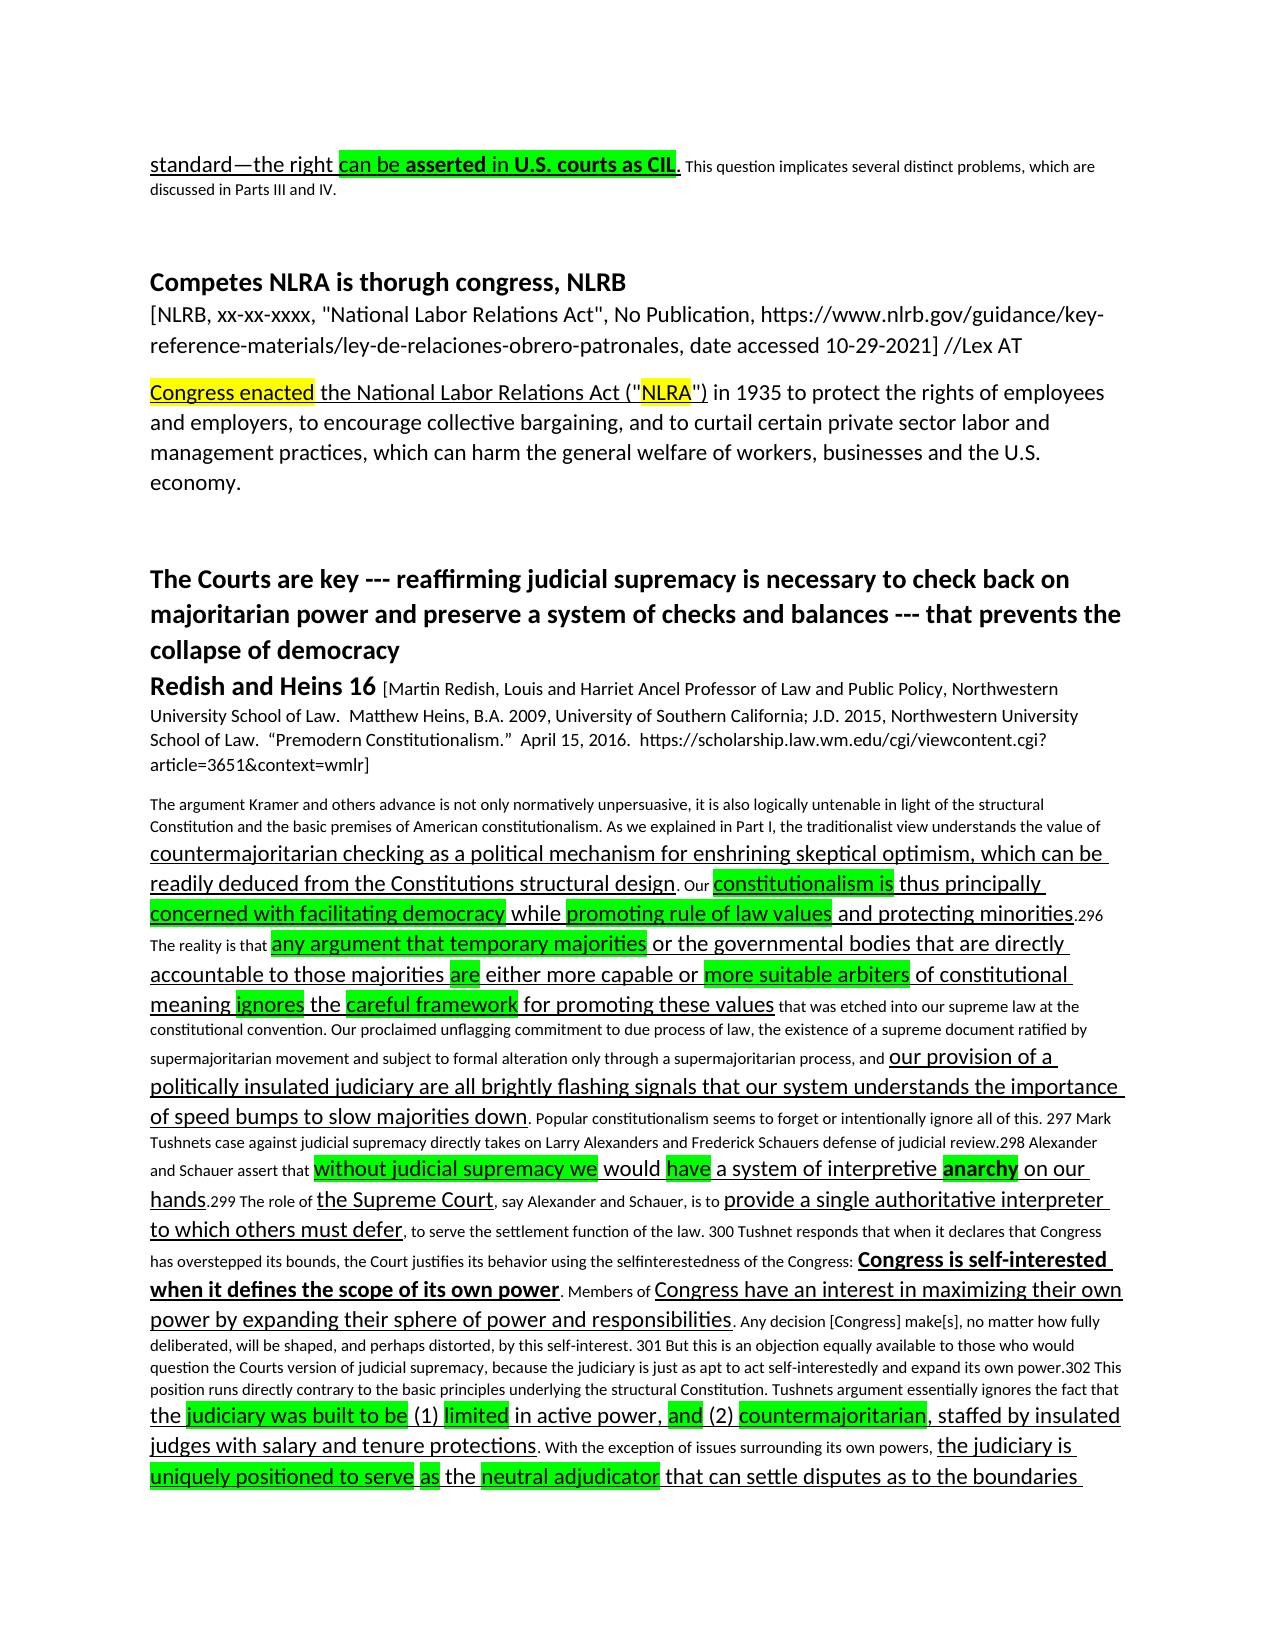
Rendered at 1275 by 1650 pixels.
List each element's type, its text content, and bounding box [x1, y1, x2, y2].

subtitle Competes NLRA is thorugh congress, NLRB [150, 265, 1125, 298]
text Congress enacted the National Labor Relations Act ("NLRA") in 1935 to protect the rights of employees and employers, to encourage collective bargaining, and to curtail certain private sector labor and management practices, which can harm the general welfare of workers, businesses and the U.S. economy. [150, 378, 1125, 496]
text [150, 150, 1125, 200]
text [NLRB, xx-xx-xxxx, "National Labor Relations Act", No Publication, https://www.nlrb.gov/guidance/key-reference-materials/ley-de-relaciones-obrero-patronales, date accessed 10-29-2021] //Lex AT [150, 301, 1125, 359]
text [150, 1098, 1125, 1490]
text Redish and Heins 16 [Martin Redish, Louis and Harriet Ancel Professor of Law and Public Policy, Northwestern University School of Law. Matthew Heins, B.A. 2009, University of Southern California; J.D. 2015, Northwestern University School of Law. “Premodern Constitutionalism.” April 15, 2016. https://scholarship.law.wm.edu/cgi/viewcontent.cgi?article=3651&context=wmlr] [150, 669, 1125, 776]
subtitle The Courts are key --- reaffirming judicial supremacy is necessary to check back on majoritarian power and preserve a system of checks and balances --- that prevents the collapse of democracy [150, 562, 1125, 666]
